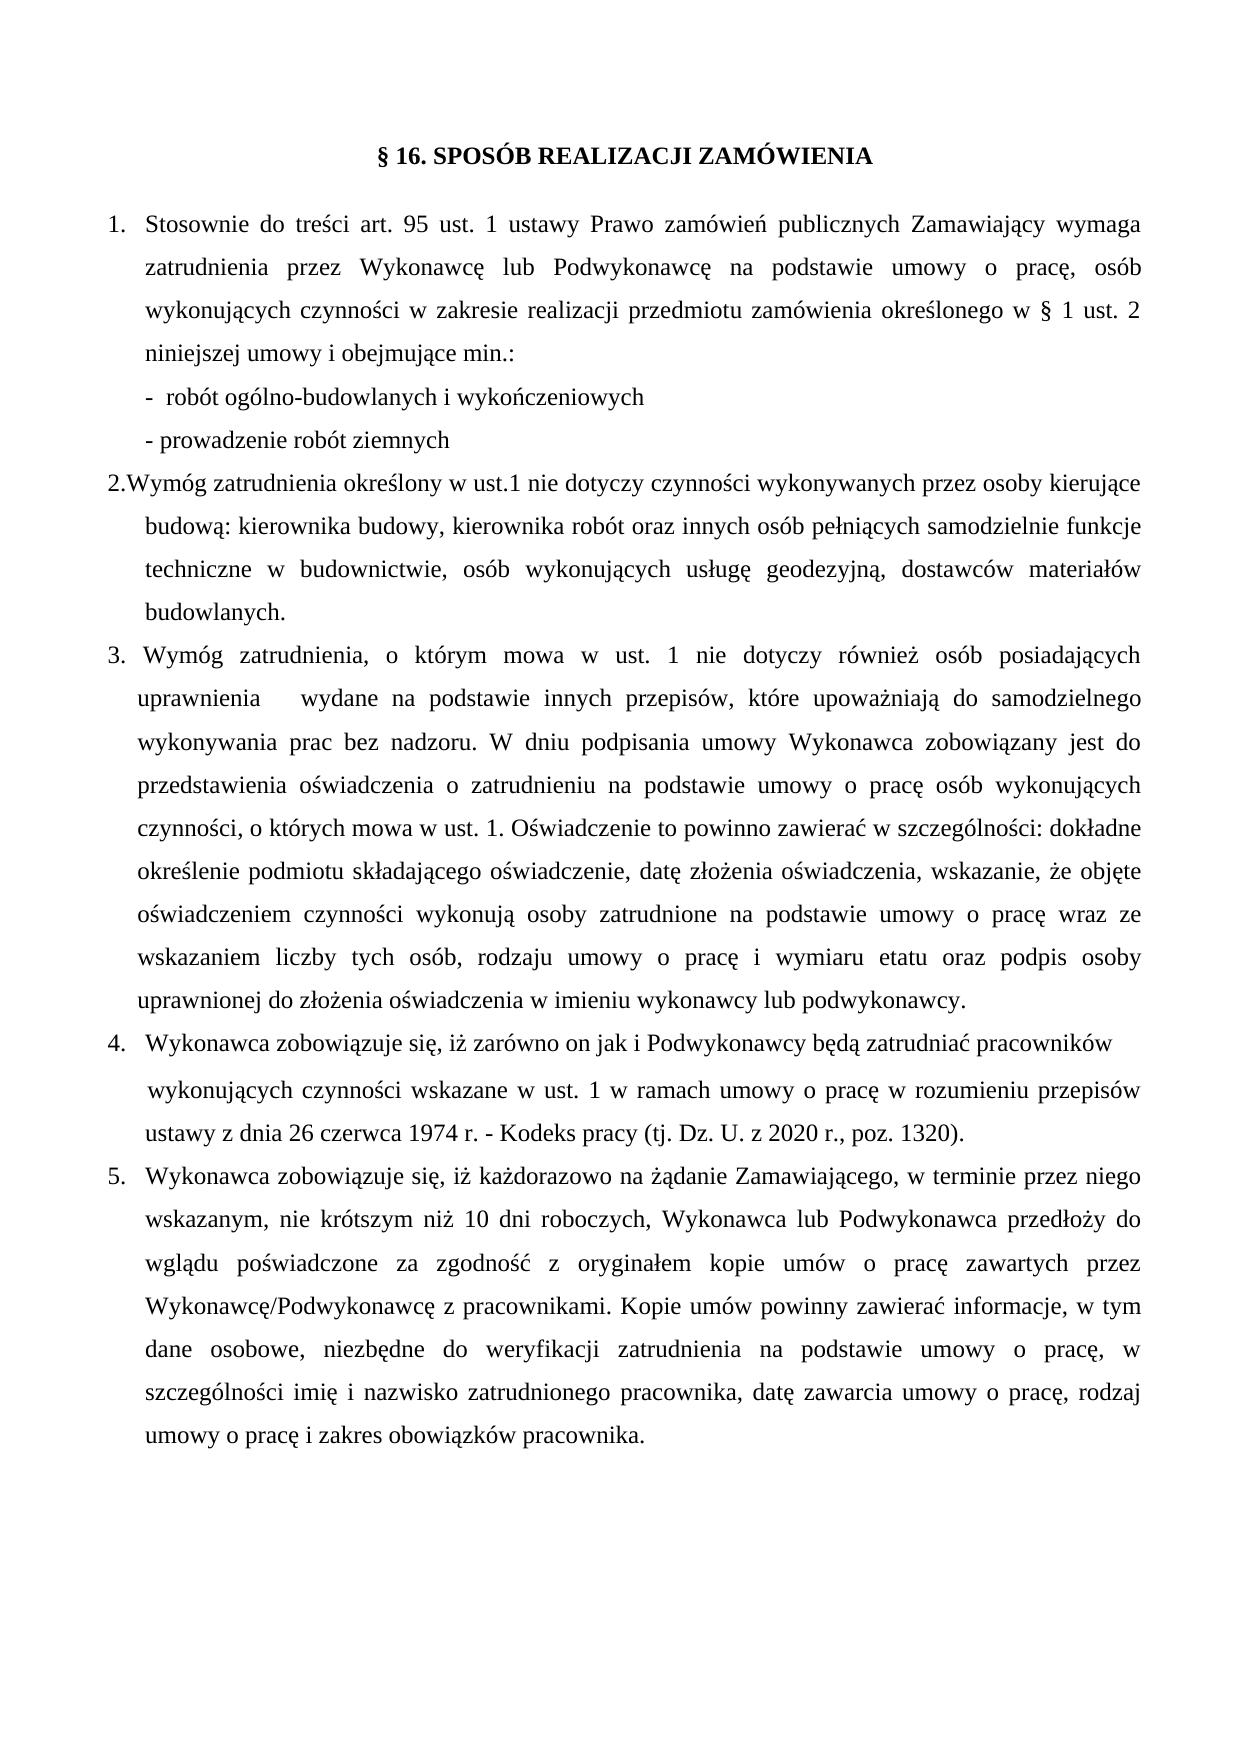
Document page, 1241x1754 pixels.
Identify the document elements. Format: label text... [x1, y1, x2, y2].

text wykonujących czynności wskazane w ust. 1 w ramach umowy o pracę w rozumieniu przepisów ustawy z dnia 26 czerwca 1974 r. - Kodeks pracy (tj. Dz. U. z 2020 r., poz. 1320). [145, 1075, 1142, 1147]
list Wykonawca zobowiązuje się, iż każdorazowo na żądanie Zamawiającego, w terminie przez niego wskazanym, nie krótszym niż 10 dni roboczych, Wykonawca lub Podwykonawca przedłoży do wglądu poświadczone za zgodność z oryginałem kopie umów o pracę zawartych przez Wykonawcę/Podwykonawcę z pracownikami. Kopie umów powinny zawierać informacje, w tym dane osobowe, niezbędne do weryfikacji zatrudnienia na podstawie umowy o pracę, w szczególności imię i nazwisko zatrudnionego pracownika, datę zawarcia umowy o pracę, rodzaj umowy o pracę i zakres obowiązków pracownika. [107, 1161, 1142, 1449]
text 3. Wymóg zatrudnienia, o którym mowa w ust. 1 nie dotyczy również osób posiadających uprawnienia wydane na podstawie innych przepisów, które upoważniają do samodzielnego wykonywania prac bez nadzoru. W dniu podpisania umowy Wykonawca zobowiązany jest do przedstawienia oświadczenia o zatrudnieniu na podstawie umowy o pracę osób wykonujących czynności, o których mowa w ust. 1. Oświadczenie to powinno zawierać w szczególności: dokładne określenie podmiotu składającego oświadczenie, datę złożenia oświadczenia, wskazanie, że objęte oświadczeniem czynności wykonują osoby zatrudnione na podstawie umowy o pracę wraz ze wskazaniem liczby tych osób, rodzaju umowy o pracę i wymiaru etatu oraz podpis osoby uprawnionej do złożenia oświadczenia w imieniu wykonawcy lub podwykonawcy. [107, 640, 1142, 1014]
text § 16. SPOSÓB REALIZACJI ZAMÓWIENIA [107, 141, 1142, 170]
text - robót ogólno-budowlanych i wykończeniowych [145, 382, 1142, 410]
list Stosownie do treści art. 95 ust. 1 ustawy Prawo zamówień publicznych Zamawiający wymaga zatrudnienia przez Wykonawcę lub Podwykonawcę na podstawie umowy o pracę, osób wykonujących czynności w zakresie realizacji przedmiotu zamówienia określonego w § 1 ust. 2 niniejszej umowy i obejmujące min.: [107, 209, 1142, 367]
text 2.Wymóg zatrudnienia określony w ust.1 nie dotyczy czynności wykonywanych przez osoby kierujące budową: kierownika budowy, kierownika robót oraz innych osób pełniących samodzielnie funkcje techniczne w budownictwie, osób wykonujących usługę geodezyjną, dostawców materiałów budowlanych. [107, 468, 1142, 626]
text - prowadzenie robót ziemnych [145, 425, 1142, 453]
list Wykonawca zobowiązuje się, iż zarówno on jak i Podwykonawcy będą zatrudniać pracowników [107, 1028, 1142, 1057]
